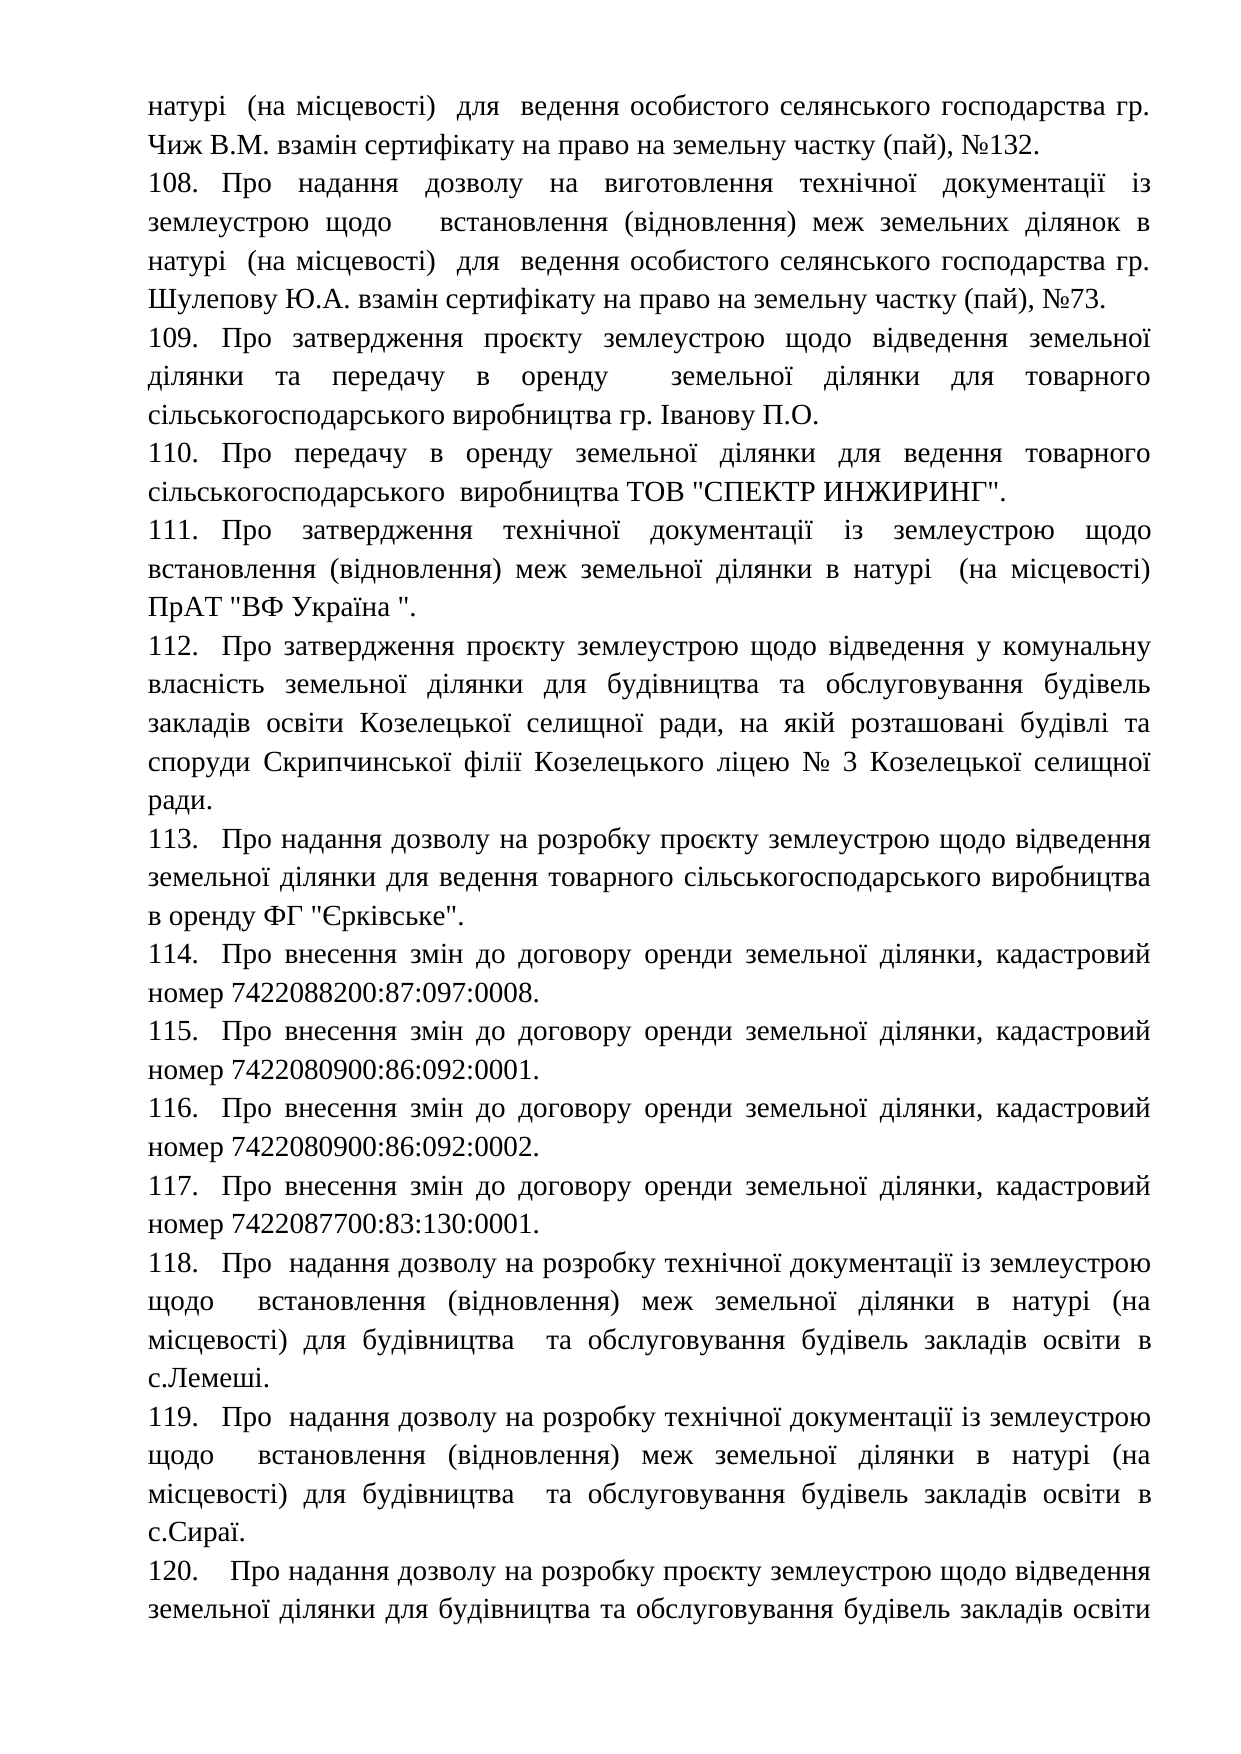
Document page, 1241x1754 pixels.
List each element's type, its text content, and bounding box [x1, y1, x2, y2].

list Про затвердження проєкту землеустрою щодо відведення земельної ділянки та передачу в оренду земельної ділянки для товарного сільськогосподарського виробництва гр. Іванову П.О. [148, 320, 1152, 430]
list Про внесення змін до договору оренди земельної ділянки, кадастровий номер 7422080900:86:092:0001. [148, 1013, 1152, 1086]
list Про передачу в оренду земельної ділянки для ведення товарного сільськогосподарського виробництва ТОВ "СПЕКТР ИНЖИРИНГ". [148, 435, 1152, 507]
list Про надання дозволу на розробку технічної документації із землеустрою щодо встановлення (відновлення) меж земельної ділянки в натурі (на місцевості) для будівництва та обслуговування будівель закладів освіти в с.Лемеші. [148, 1245, 1152, 1394]
list Про внесення змін до договору оренди земельної ділянки, кадастровий номер 7422080900:86:092:0002. [148, 1091, 1152, 1163]
list Про надання дозволу на виготовлення технічної документації із землеустрою щодо встановлення (відновлення) меж земельних ділянок в натурі (на місцевості) для ведення особистого селянського господарства гр. Шулепову Ю.А. взамін сертифікату на право на земельну частку (пай), №73. [148, 166, 1152, 315]
list Про надання дозволу на розробку проєкту землеустрою щодо відведення земельної ділянки для ведення товарного сільськогосподарського виробництва в оренду ФГ "Єрківське". [148, 821, 1152, 931]
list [148, 88, 1152, 161]
list Про внесення змін до договору оренди земельної ділянки, кадастровий номер 7422088200:87:097:0008. [148, 936, 1152, 1008]
list Про затвердження технічної документації із землеустрою щодо встановлення (відновлення) меж земельної ділянки в натурі (на місцевості) ПрАТ "ВФ Україна ". [148, 512, 1152, 623]
list Про внесення змін до договору оренди земельної ділянки, кадастровий номер 7422087700:83:130:0001. [148, 1168, 1152, 1240]
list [148, 1553, 1152, 1625]
list Про затвердження проєкту землеустрою щодо відведення у комунальну власність земельної ділянки для будівництва та обслуговування будівель закладів освіти Козелецької селищної ради, на якій розташовані будівлі та споруди Скрипчинської філії Козелецького ліцею № 3 Козелецької селищної ради. [148, 628, 1152, 816]
list Про надання дозволу на розробку технічної документації із землеустрою щодо встановлення (відновлення) меж земельної ділянки в натурі (на місцевості) для будівництва та обслуговування будівель закладів освіти в с.Сираї. [148, 1399, 1152, 1548]
